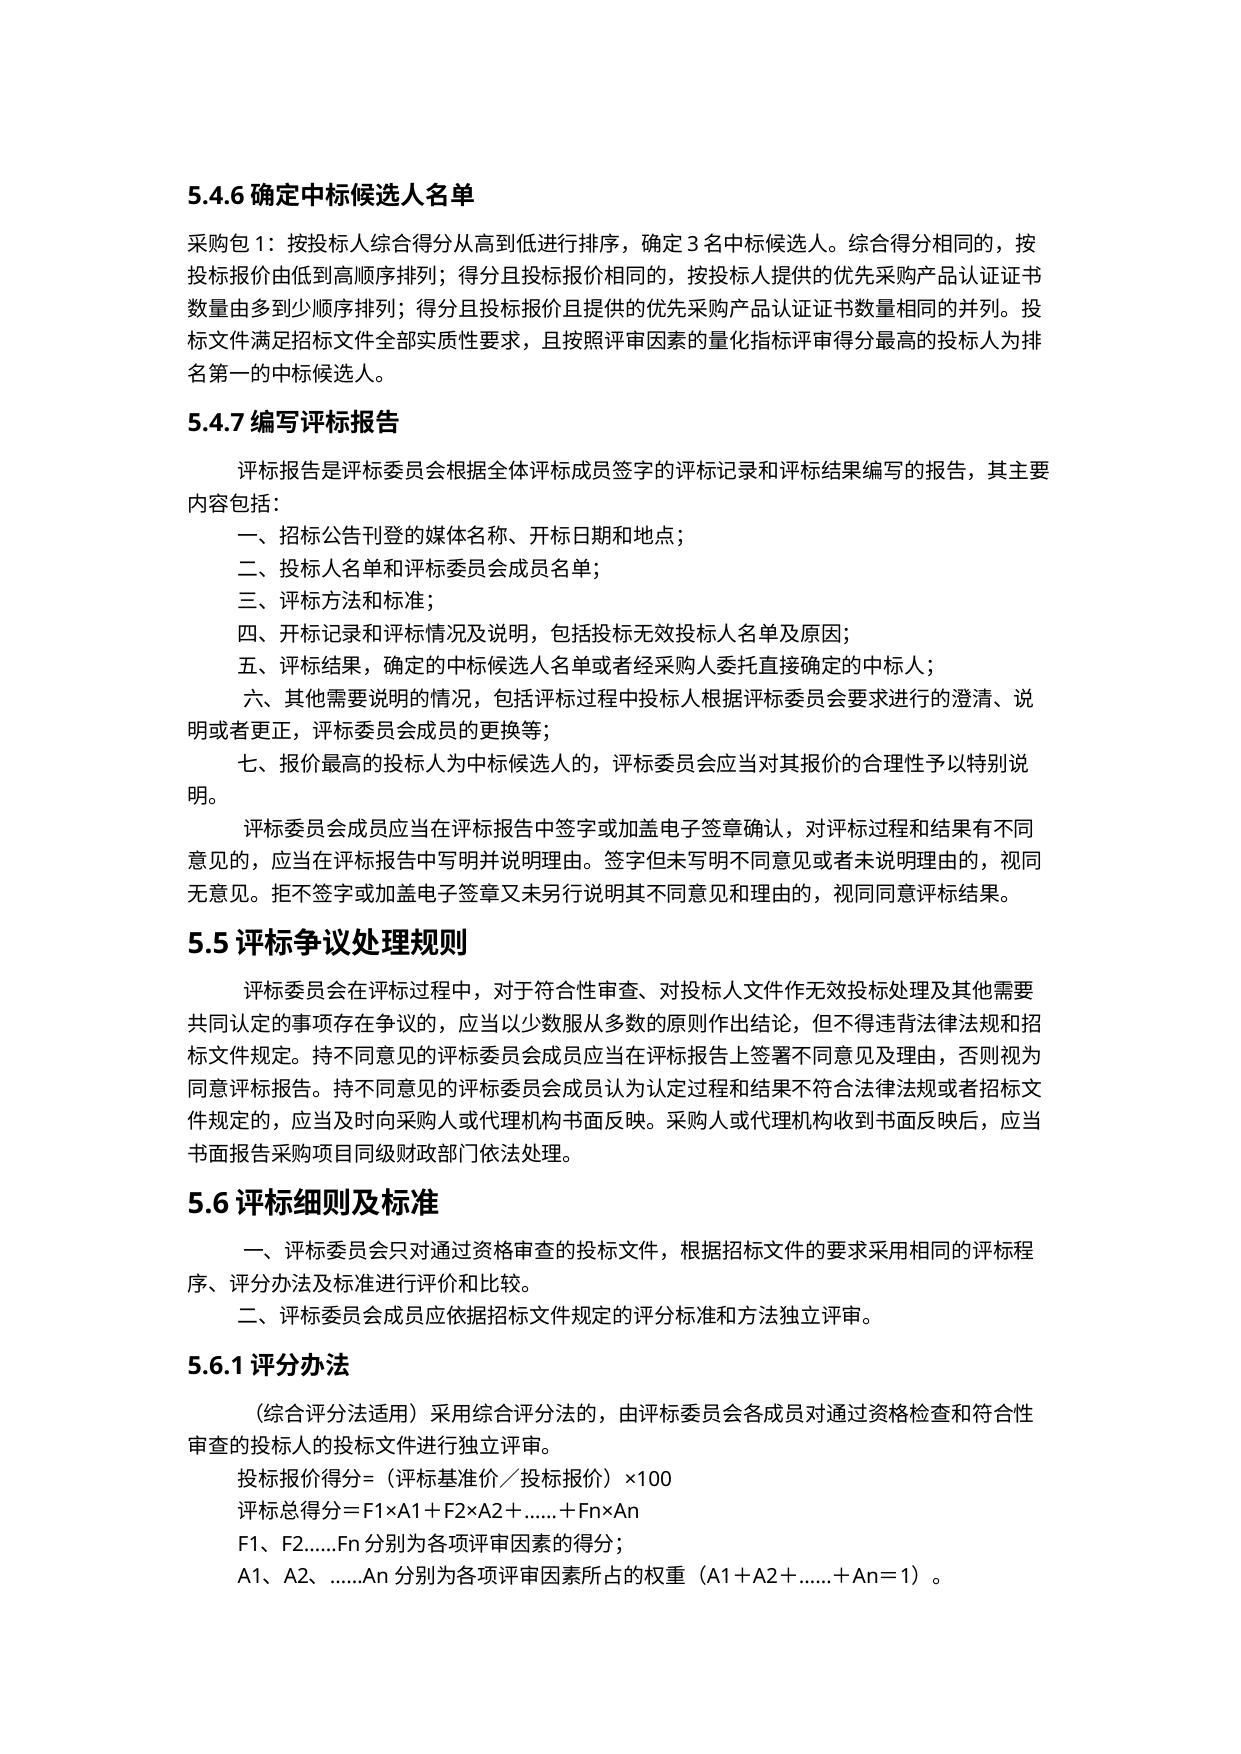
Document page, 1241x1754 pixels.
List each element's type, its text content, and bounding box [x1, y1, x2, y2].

text 评标委员会成员应当在评标报告中签字或加盖电子签章确认，对评标过程和结果有不同意见的，应当在评标报告中写明并说明理由。签字但未写明不同意见或者未说明理由的，视同无意见。拒不签字或加盖电子签章又未另行说明其不同意见和理由的，视同同意评标结果。 [187, 812, 1053, 909]
text 5.4.7编写评标报告 [187, 389, 1053, 454]
text 评标总得分＝F1×A1＋F2×A2＋……＋Fn×An [187, 1494, 1053, 1527]
text 二、投标人名单和评标委员会成员名单； [187, 552, 1053, 584]
text 七、报价最高的投标人为中标候选人的，评标委员会应当对其报价的合理性予以特别说明。 [187, 747, 1053, 812]
text 5.6.1评分办法 [187, 1332, 1053, 1397]
text 一、招标公告刊登的媒体名称、开标日期和地点； [187, 519, 1053, 552]
text 采购包1：按投标人综合得分从高到低进行排序，确定3名中标候选人。综合得分相同的，按投标报价由低到高顺序排列；得分且投标报价相同的，按投标人提供的优先采购产品认证证书数量由多到少顺序排列；得分且投标报价且提供的优先采购产品认证证书数量相同的并列。投标文件满足招标文件全部实质性要求，且按照评审因素的量化指标评审得分最高的投标人为排名第一的中标候选人。 [187, 227, 1053, 389]
text 5.6评标细则及标准 [187, 1169, 1053, 1234]
text 5.4.6确定中标候选人名单 [187, 162, 1053, 227]
text （综合评分法适用）采用综合评分法的，由评标委员会各成员对通过资格检查和符合性审查的投标人的投标文件进行独立评审。 [187, 1397, 1053, 1462]
text 投标报价得分=（评标基准价／投标报价）×100 [187, 1462, 1053, 1494]
text 六、其他需要说明的情况，包括评标过程中投标人根据评标委员会要求进行的澄清、说明或者更正，评标委员会成员的更换等； [187, 682, 1053, 747]
text 四、开标记录和评标情况及说明，包括投标无效投标人名单及原因； [187, 617, 1053, 649]
text 5.5评标争议处理规则 [187, 909, 1053, 974]
text A1、A2、……An 分别为各项评审因素所占的权重（A1＋A2＋……＋An＝1）。 [187, 1559, 1053, 1592]
text F1、F2……Fn分别为各项评审因素的得分； [187, 1527, 1053, 1559]
text 二、评标委员会成员应依据招标文件规定的评分标准和方法独立评审。 [187, 1299, 1053, 1332]
text 评标报告是评标委员会根据全体评标成员签字的评标记录和评标结果编写的报告，其主要内容包括： [187, 454, 1053, 519]
text 评标委员会在评标过程中，对于符合性审查、对投标人文件作无效投标处理及其他需要共同认定的事项存在争议的，应当以少数服从多数的原则作出结论，但不得违背法律法规和招标文件规定。持不同意见的评标委员会成员应当在评标报告上签署不同意见及理由，否则视为同意评标报告。持不同意见的评标委员会成员认为认定过程和结果不符合法律法规或者招标文件规定的，应当及时向采购人或代理机构书面反映。采购人或代理机构收到书面反映后，应当书面报告采购项目同级财政部门依法处理。 [187, 974, 1053, 1169]
text 三、评标方法和标准； [187, 584, 1053, 617]
text 一、评标委员会只对通过资格审查的投标文件，根据招标文件的要求采用相同的评标程序、评分办法及标准进行评价和比较。 [187, 1234, 1053, 1299]
text 五、评标结果，确定的中标候选人名单或者经采购人委托直接确定的中标人； [187, 649, 1053, 682]
